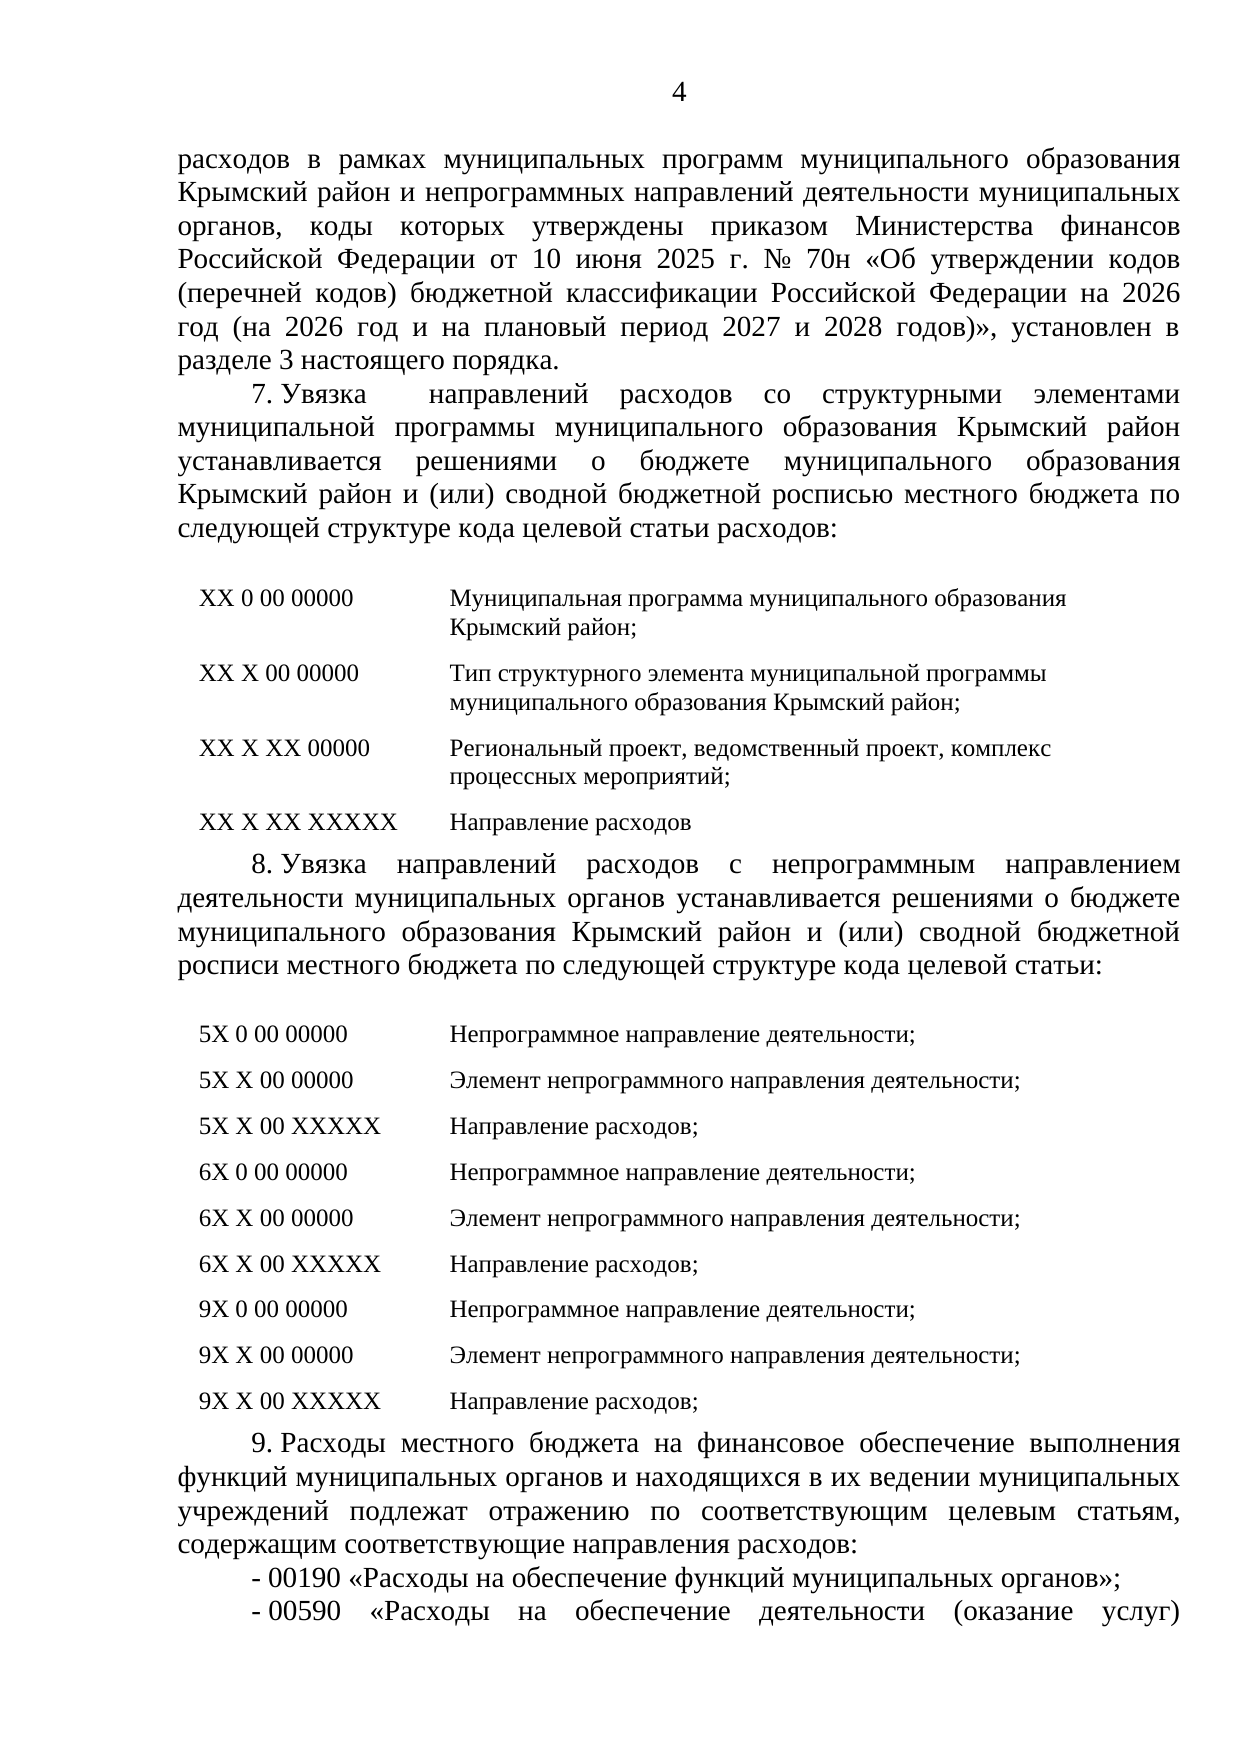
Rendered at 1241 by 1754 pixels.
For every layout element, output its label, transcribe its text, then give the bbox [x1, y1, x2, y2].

table_cell XX X XX 00000 [188, 726, 439, 801]
table_header 5X 0 00 00000 [188, 1013, 439, 1059]
table_cell Направление расходов; [439, 1105, 1177, 1151]
table_cell 6X X 00 00000 [188, 1196, 439, 1242]
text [177, 1593, 1181, 1627]
table_cell Региональный проект, ведомственный проект, комплекс процессных мероприятий; [439, 726, 1177, 801]
table_cell 5X X 00 ХXXXX [188, 1105, 439, 1151]
table_cell Элемент непрограммного направления деятельности; [439, 1059, 1177, 1105]
table_cell Направление расходов; [439, 1242, 1177, 1288]
table_header Муниципальная программа муниципального образования Крымский район; [439, 577, 1177, 652]
table_cell Направление расходов [439, 801, 1177, 847]
table_cell XX X 00 00000 [188, 652, 439, 726]
table_header Непрограммное направление деятельности; [439, 1013, 1177, 1059]
table_cell Элемент непрограммного направления деятельности; [439, 1334, 1177, 1380]
table_cell 9X X 00 ХXXXX [188, 1380, 439, 1426]
table_cell 9X 0 00 00000 [188, 1288, 439, 1334]
text 9. Расходы местного бюджета на финансовое обеспечение выполнения функций муниципальных органов и находящихся в их ведении муниципальных учреждений подлежат отражению по соответствующим целевым статьям, содержащим соответствующие направления расходов: [177, 1426, 1181, 1560]
table_cell 5X X 00 00000 [188, 1059, 439, 1105]
table_cell Непрограммное направление деятельности; [439, 1288, 1177, 1334]
text 7. Увязка направлений расходов со структурными элементами муниципальной программы муниципального образования Крымский район устанавливается решениями о бюджете муниципального образования Крымский район и (или) сводной бюджетной росписью местного бюджета по следующей структуре кода целевой статьи расходов: [177, 376, 1181, 543]
text - 00190 «Расходы на обеспечение функций муниципальных органов»; [177, 1560, 1181, 1593]
table_cell 6X 0 00 00000 [188, 1151, 439, 1196]
table_cell XX X ХХ ХXXXX [188, 801, 439, 847]
table_cell 9X X 00 00000 [188, 1334, 439, 1380]
table_cell Непрограммное направление деятельности; [439, 1151, 1177, 1196]
table_cell Направление расходов; [439, 1380, 1177, 1426]
table_header XX 0 00 00000 [188, 577, 439, 652]
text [177, 141, 1181, 376]
text 8. Увязка направлений расходов с непрограммным направлением деятельности муниципальных органов устанавливается решениями о бюджете муниципального образования Крымский район и (или) сводной бюджетной росписи местного бюджета по следующей структуре кода целевой статьи: [177, 847, 1181, 981]
table_cell Элемент непрограммного направления деятельности; [439, 1196, 1177, 1242]
table_cell Тип структурного элемента муниципальной программы муниципального образования Крымский район; [439, 652, 1177, 726]
table_cell 6X X 00 ХXXXX [188, 1242, 439, 1288]
